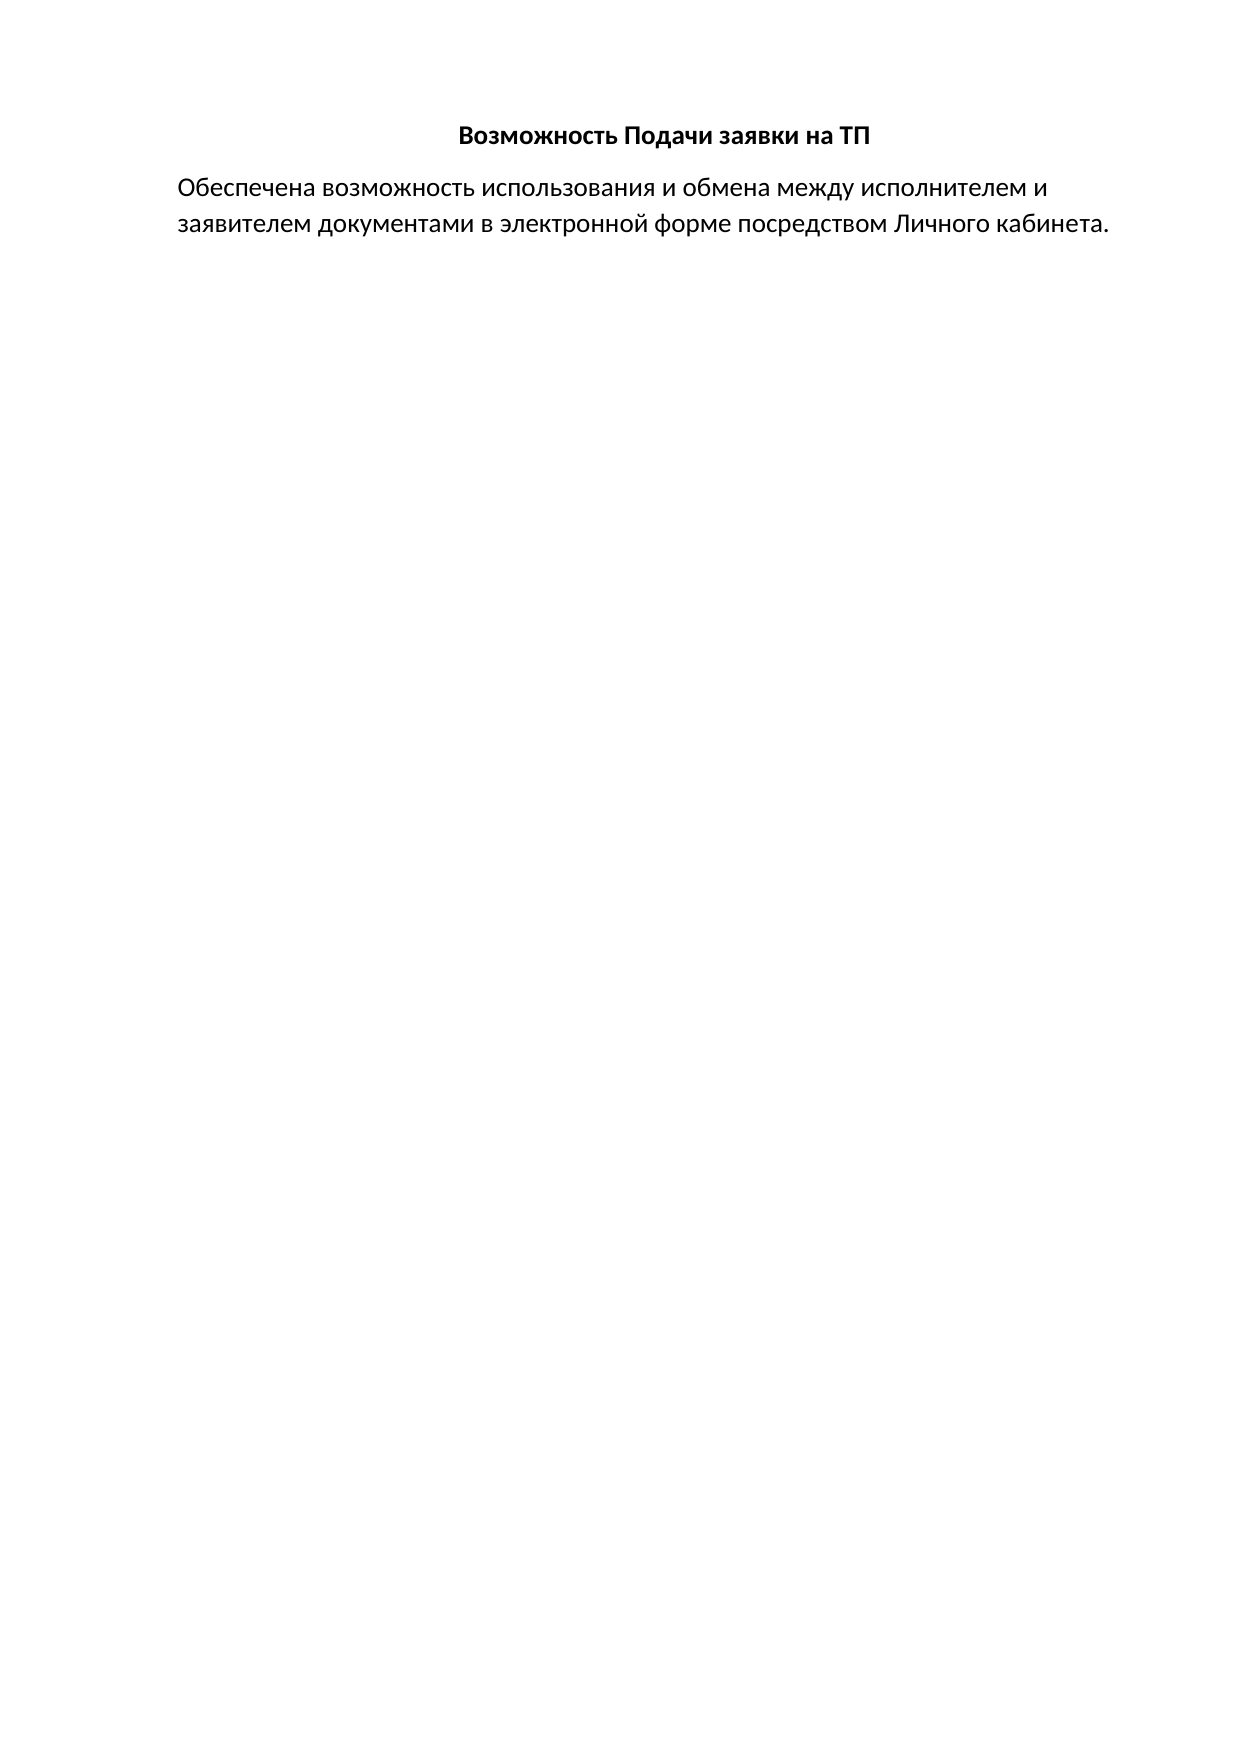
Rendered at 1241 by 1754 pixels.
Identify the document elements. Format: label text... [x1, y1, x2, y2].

text Возможность Подачи заявки на ТП [177, 118, 1152, 151]
text Обеспечена возможность использования и обмена между исполнителем и заявителем документами в электронной форме посредством Личного кабинета. [177, 170, 1152, 239]
